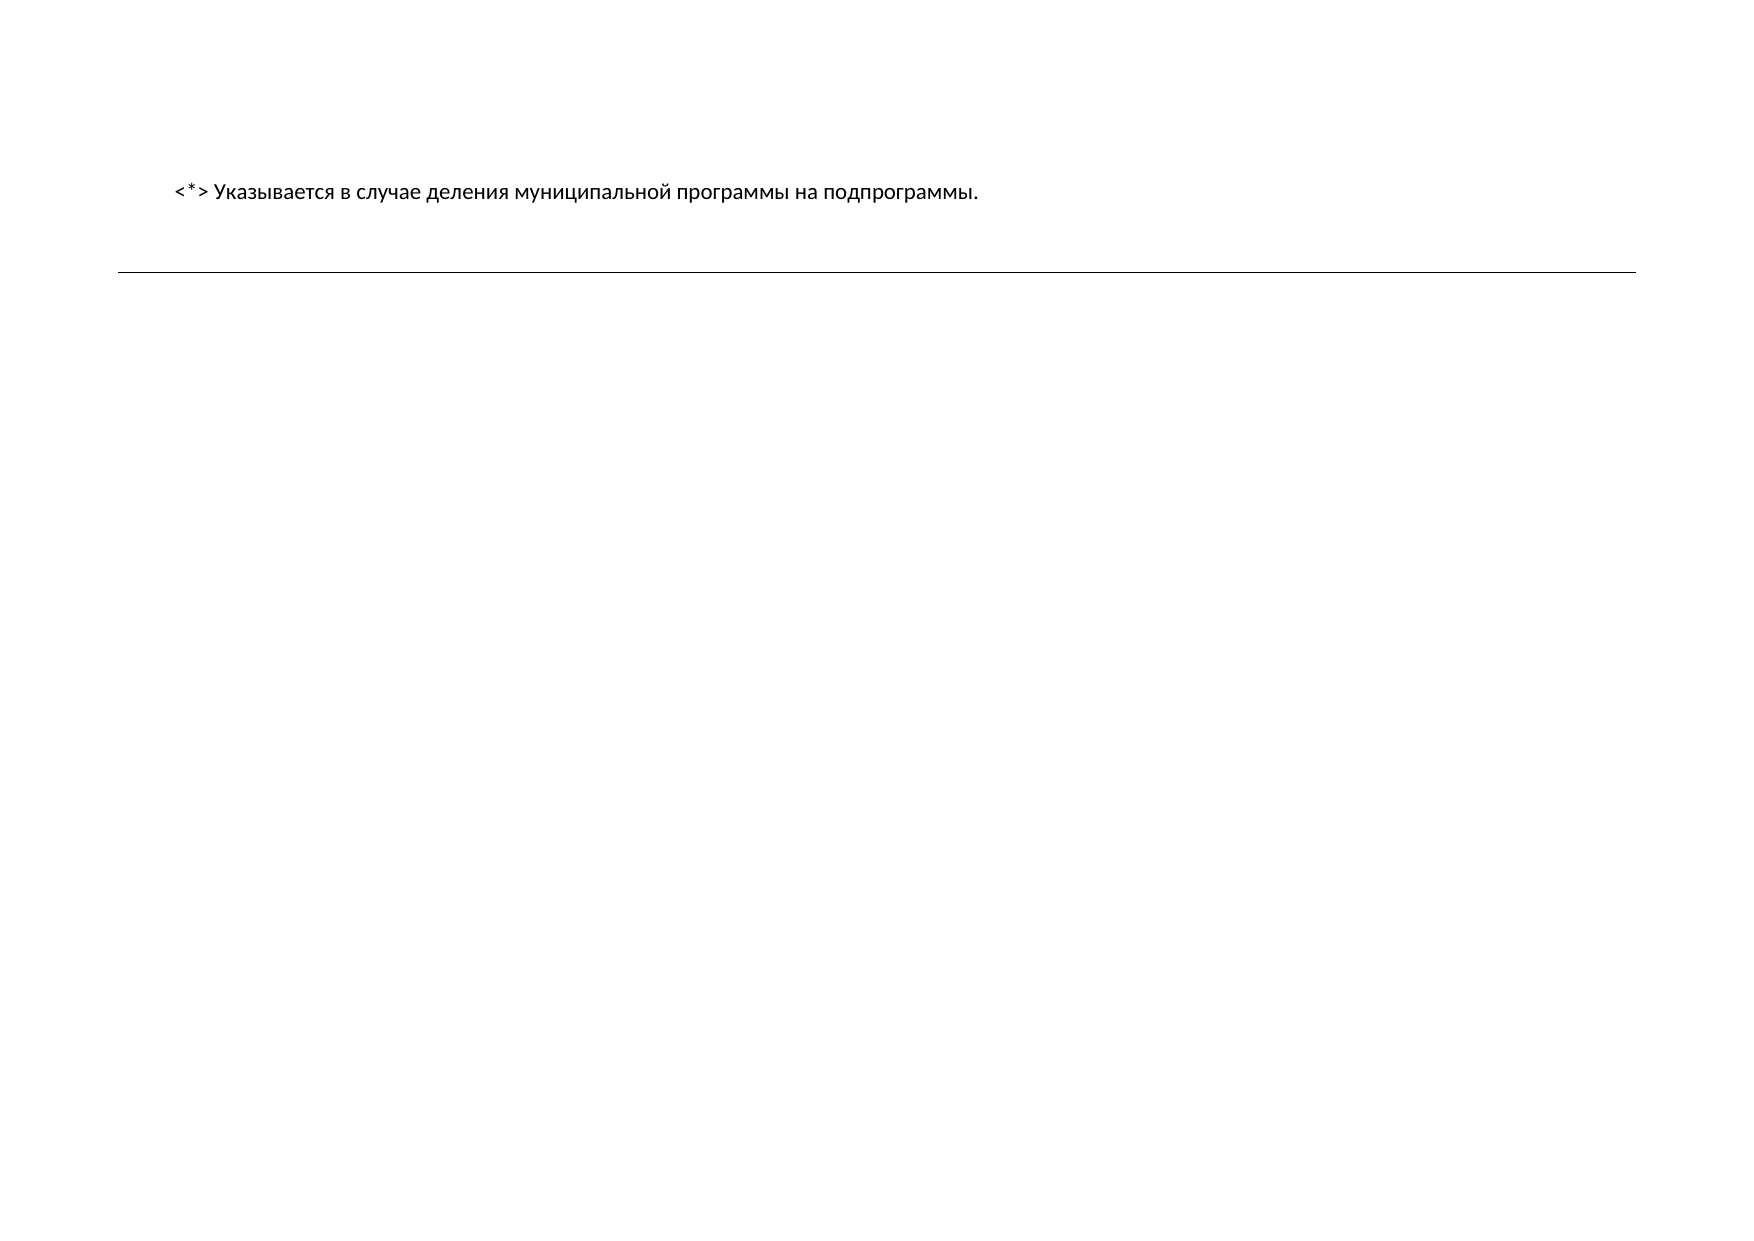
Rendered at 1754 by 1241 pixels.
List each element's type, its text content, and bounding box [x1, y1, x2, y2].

text <*> Указывается в случае деления муниципальной программы на подпрограммы. [118, 177, 1636, 205]
